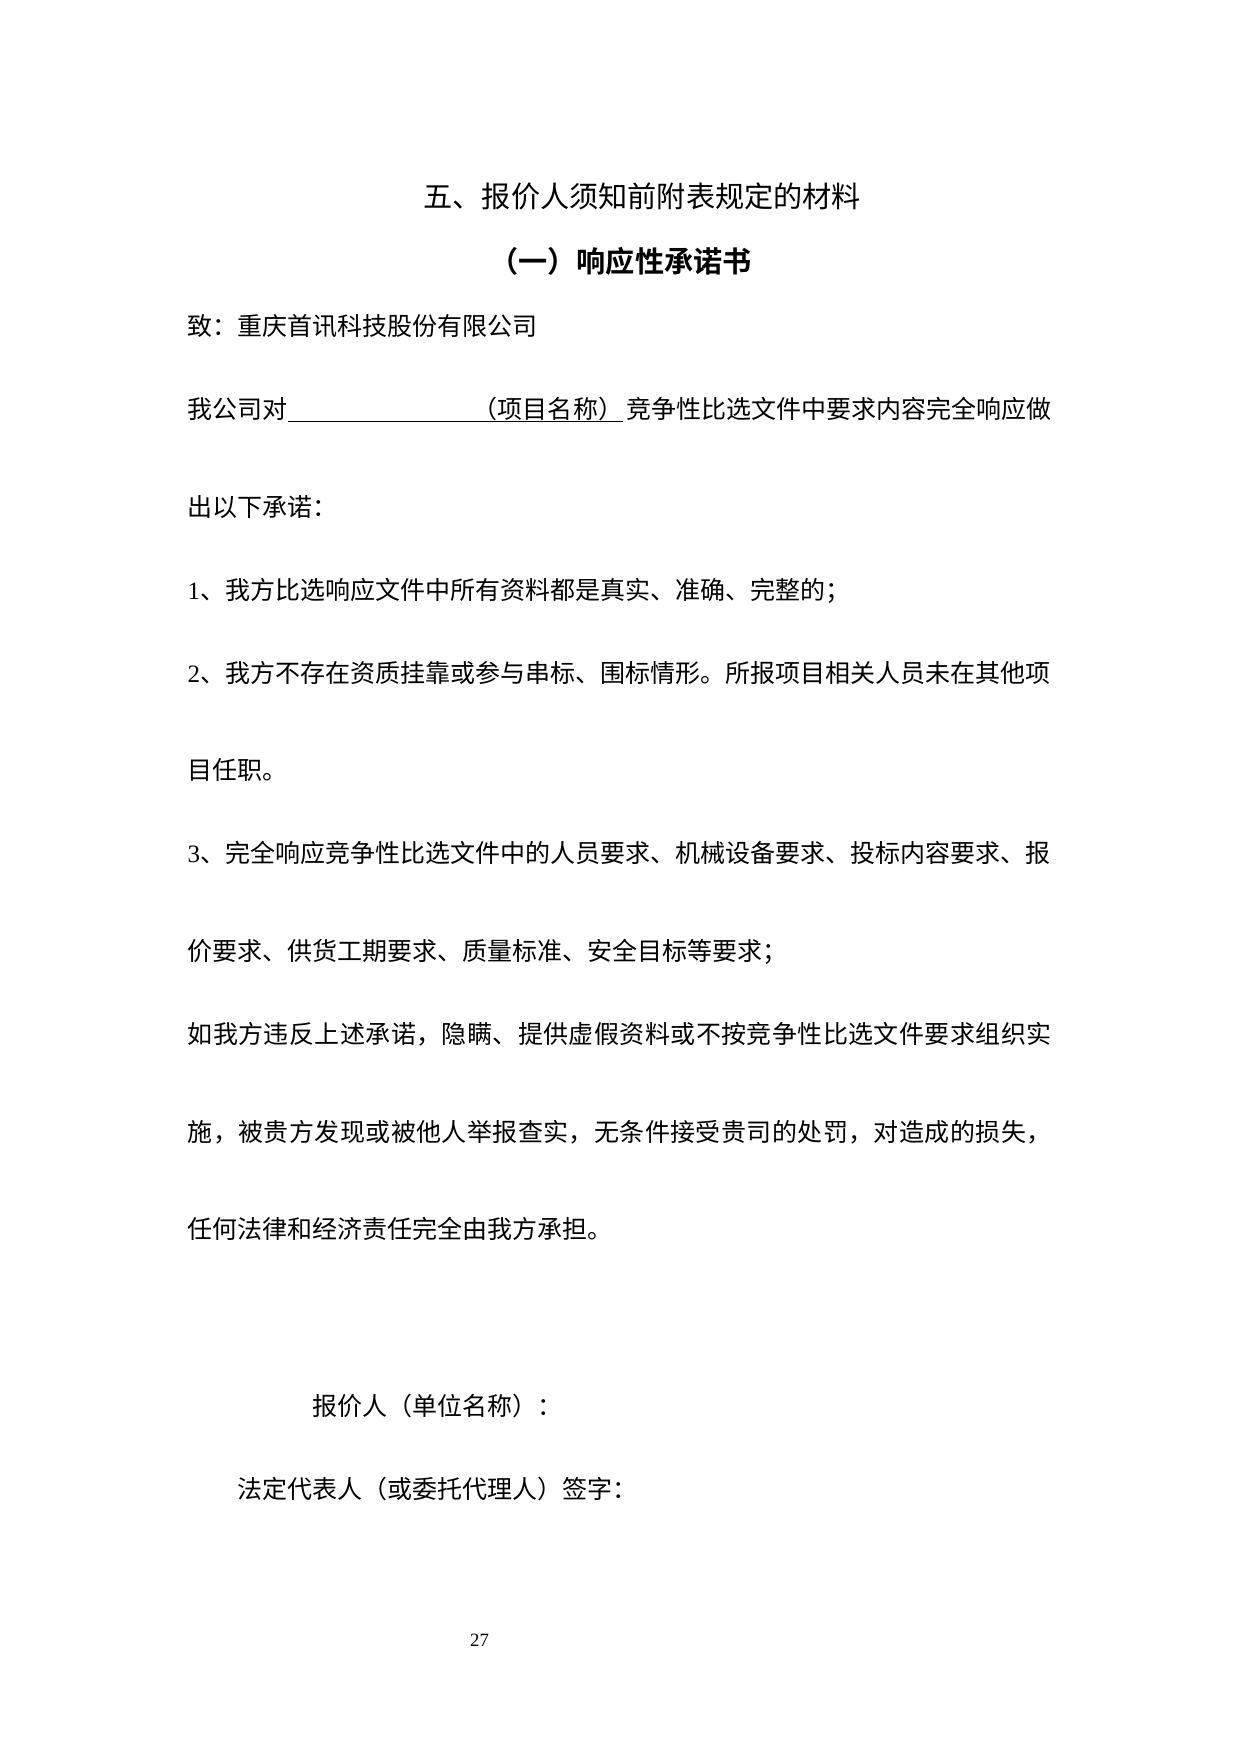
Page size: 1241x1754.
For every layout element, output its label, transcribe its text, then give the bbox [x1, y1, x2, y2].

list 五、报价人须知前附表规定的材料 [231, 162, 1053, 227]
text （一）响应性承诺书 [187, 227, 1053, 292]
text 1、我方比选响应文件中所有资料都是真实、准确、完整的； [187, 556, 1053, 621]
text 致：重庆首讯科技股份有限公司 [187, 292, 1053, 357]
text 2、我方不存在资质挂靠或参与串标、围标情形。所报项目相关人员未在其他项目任职。 [187, 639, 1053, 801]
text 3、完全响应竞争性比选文件中的人员要求、机械设备要求、投标内容要求、报价要求、供货工期要求、质量标准、安全目标等要求； [187, 819, 1053, 982]
text 如我方违反上述承诺，隐瞒、提供虚假资料或不按竞争性比选文件要求组织实施，被贵方发现或被他人举报查实，无条件接受贵司的处罚，对造成的损失，任何法律和经济责任完全由我方承担。 [187, 1000, 1053, 1260]
text 我公司对 （项目名称）竞争性比选文件中要求内容完全响应做出以下承诺： [187, 375, 1053, 538]
text 法定代表人（或委托代理人）签字： [187, 1455, 1053, 1520]
text 报价人（单位名称）： [187, 1372, 1053, 1437]
